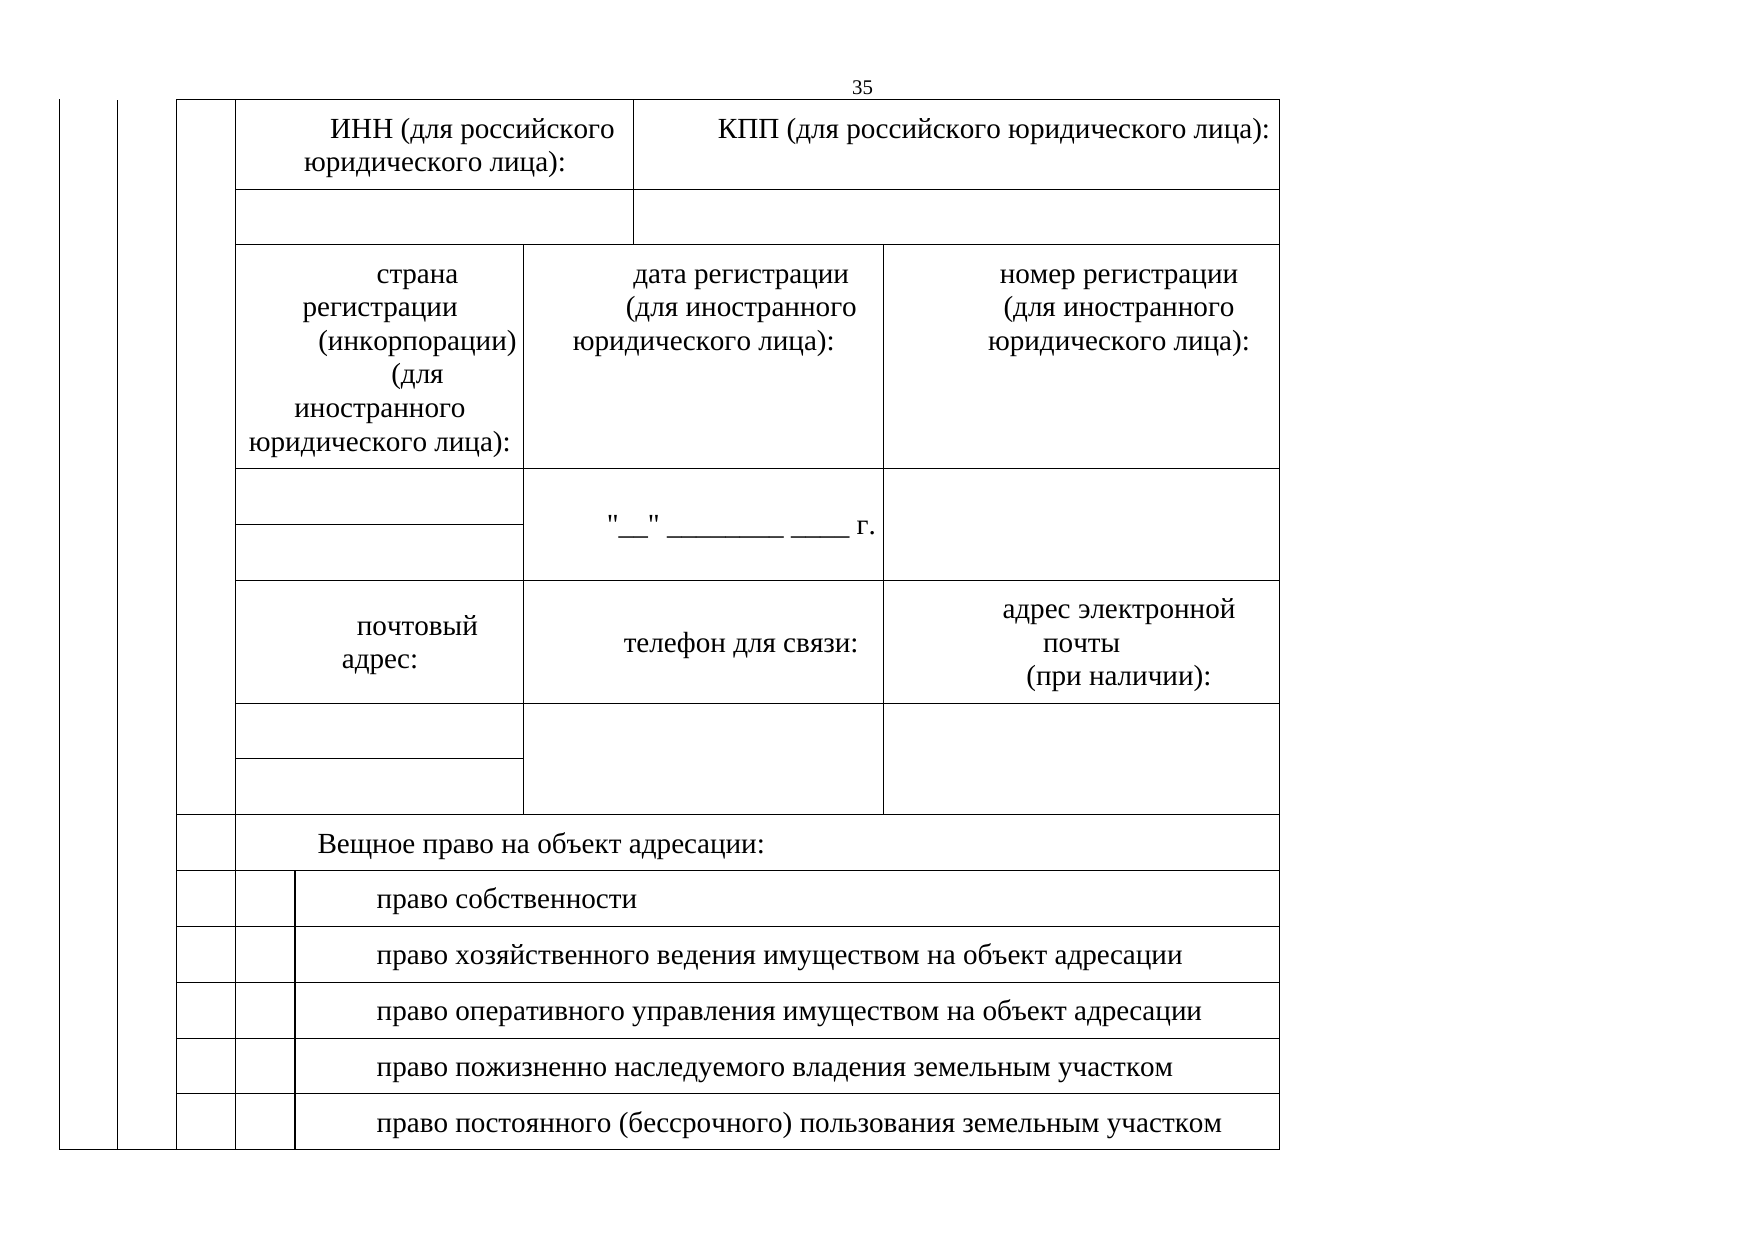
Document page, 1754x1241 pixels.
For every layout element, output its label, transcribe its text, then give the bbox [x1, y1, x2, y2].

table_cell [177, 983, 235, 1037]
table_cell дата регистрации (для иностранного юридического лица): [524, 245, 883, 468]
table_cell [236, 469, 523, 524]
table_cell [236, 759, 523, 814]
table_cell [236, 1094, 294, 1149]
table_cell [236, 704, 523, 758]
table_cell номер регистрации (для иностранного юридического лица): [884, 245, 1279, 468]
table_cell [177, 871, 235, 926]
table_cell [60, 870, 117, 1149]
table_cell телефон для связи: [524, 581, 883, 702]
table_cell право постоянного (бессрочного) пользования земельным участком [296, 1094, 1279, 1149]
table_cell [177, 815, 235, 870]
table_cell "__" ________ ____ г. [524, 469, 883, 579]
table_cell [236, 190, 633, 244]
table_cell [236, 1039, 294, 1093]
table_cell право хозяйственного ведения имуществом на объект адресации [296, 927, 1279, 982]
table_cell почтовый адрес: [236, 581, 523, 702]
table_cell [634, 190, 1279, 244]
table_cell адрес электронной почты (при наличии): [884, 581, 1279, 702]
table_cell [118, 870, 176, 1149]
table_cell [236, 983, 294, 1037]
table_cell право оперативного управления имуществом на объект адресации [296, 983, 1279, 1037]
table_cell [177, 1094, 235, 1149]
table_cell КПП (для российского юридического лица): [634, 100, 1279, 188]
table_cell [884, 704, 1279, 814]
table_cell ИНН (для российского юридического лица): [236, 100, 633, 188]
table_cell право собственности [296, 871, 1279, 926]
table_cell [236, 927, 294, 982]
table_cell [236, 871, 294, 926]
table_cell [524, 704, 883, 814]
table_cell страна регистрации (инкорпорации) (для иностранного юридического лица): [236, 245, 523, 468]
table_cell [236, 525, 523, 579]
table_cell [177, 1039, 235, 1093]
table_cell [177, 927, 235, 982]
table_cell [884, 469, 1279, 579]
table_cell Вещное право на объект адресации: [236, 815, 1279, 870]
table_cell право пожизненно наследуемого владения земельным участком [296, 1039, 1279, 1093]
